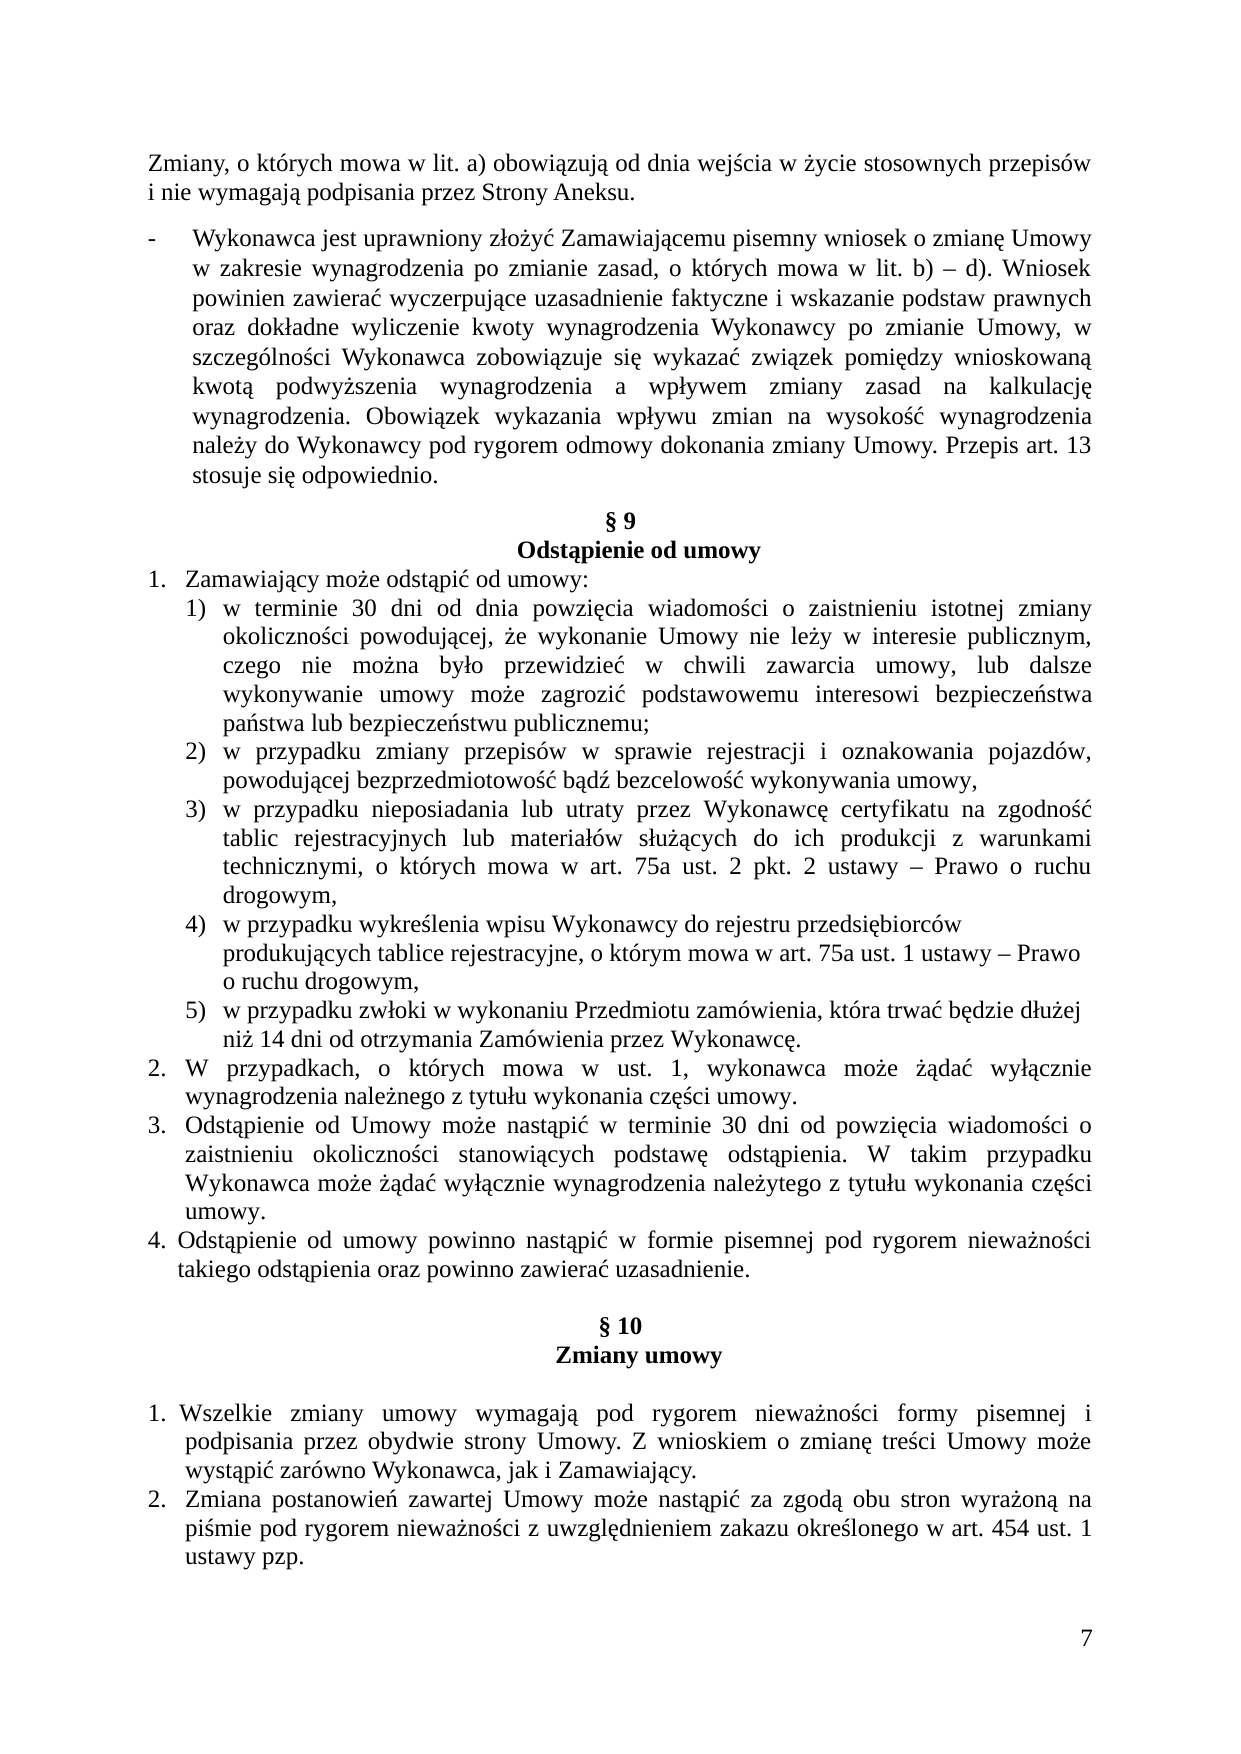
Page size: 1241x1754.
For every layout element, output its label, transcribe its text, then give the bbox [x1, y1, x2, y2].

list Zmiana postanowień zawartej Umowy może nastąpić za zgodą obu stron wyrażoną na piśmie pod rygorem nieważności z uwzględnieniem zakazu określonego w art. 454 ust. 1 ustawy pzp. [148, 1484, 1093, 1570]
list Wszelkie zmiany umowy wymagają pod rygorem nieważności formy pisemnej i podpisania przez obydwie strony Umowy. Z wnioskiem o zmianę treści Umowy może wystąpić zarówno Wykonawca, jak i Zamawiający. [148, 1398, 1093, 1484]
list w przypadku nieposiadania lub utraty przez Wykonawcę certyfikatu na zgodność tablic rejestracyjnych lub materiałów służących do ich produkcji z warunkami technicznymi, o których mowa w art. 75a ust. 2 pkt. 2 ustawy – Prawo o ruchu drogowym, [185, 794, 1093, 909]
text § 10 [148, 1311, 1093, 1340]
list w przypadku zwłoki w wykonaniu Przedmiotu zamówienia, która trwać będzie dłużej niż 14 dni od otrzymania Zamówienia przez Wykonawcę. [185, 995, 1093, 1053]
text Zmiany, o których mowa w lit. a) obowiązują od dnia wejścia w życie stosownych przepisów i nie wymagają podpisania przez Strony Aneksu. [148, 148, 1093, 206]
text § 9 [148, 506, 1093, 535]
list w przypadku wykreślenia wpisu Wykonawcy do rejestru przedsiębiorców produkujących tablice rejestracyjne, o którym mowa w art. 75a ust. 1 ustawy – Prawo o ruchu drogowym, [185, 909, 1093, 995]
list Odstąpienie od umowy powinno nastąpić w formie pisemnej pod rygorem nieważności takiego odstąpienia oraz powinno zawierać uzasadnienie. [148, 1225, 1093, 1283]
text Odstąpienie od umowy [148, 535, 1093, 564]
list Zamawiający może odstąpić od umowy: [148, 564, 1093, 593]
text Zmiany umowy [148, 1340, 1093, 1369]
list w przypadku zmiany przepisów w sprawie rejestracji i oznakowania pojazdów, powodującej bezprzedmiotowość bądź bezcelowość wykonywania umowy, [185, 736, 1093, 794]
list W przypadkach, o których mowa w ust. 1, wykonawca może żądać wyłącznie wynagrodzenia należnego z tytułu wykonania części umowy. [148, 1053, 1093, 1110]
list Odstąpienie od Umowy może nastąpić w terminie 30 dni od powzięcia wiadomości o zaistnieniu okoliczności stanowiących podstawę odstąpienia. W takim przypadku Wykonawca może żądać wyłącznie wynagrodzenia należytego z tytułu wykonania części umowy. [148, 1110, 1093, 1225]
list w terminie 30 dni od dnia powzięcia wiadomości o zaistnieniu istotnej zmiany okoliczności powodującej, że wykonanie Umowy nie leży w interesie publicznym, czego nie można było przewidzieć w chwili zawarcia umowy, lub dalsze wykonywanie umowy może zagrozić podstawowemu interesowi bezpieczeństwa państwa lub bezpieczeństwu publicznemu; [185, 593, 1093, 736]
text - Wykonawca jest uprawniony złożyć Zamawiającemu pisemny wniosek o zmianę Umowy w zakresie wynagrodzenia po zmianie zasad, o których mowa w lit. b) – d). Wniosek powinien zawierać wyczerpujące uzasadnienie faktyczne i wskazanie podstaw prawnych oraz dokładne wyliczenie kwoty wynagrodzenia Wykonawcy po zmianie Umowy, w szczególności Wykonawca zobowiązuje się wykazać związek pomiędzy wnioskowaną kwotą podwyższenia wynagrodzenia a wpływem zmiany zasad na kalkulację wynagrodzenia. Obowiązek wykazania wpływu zmian na wysokość wynagrodzenia należy do Wykonawcy pod rygorem odmowy dokonania zmiany Umowy. Przepis art. 13 stosuje się odpowiednio. [148, 223, 1093, 489]
